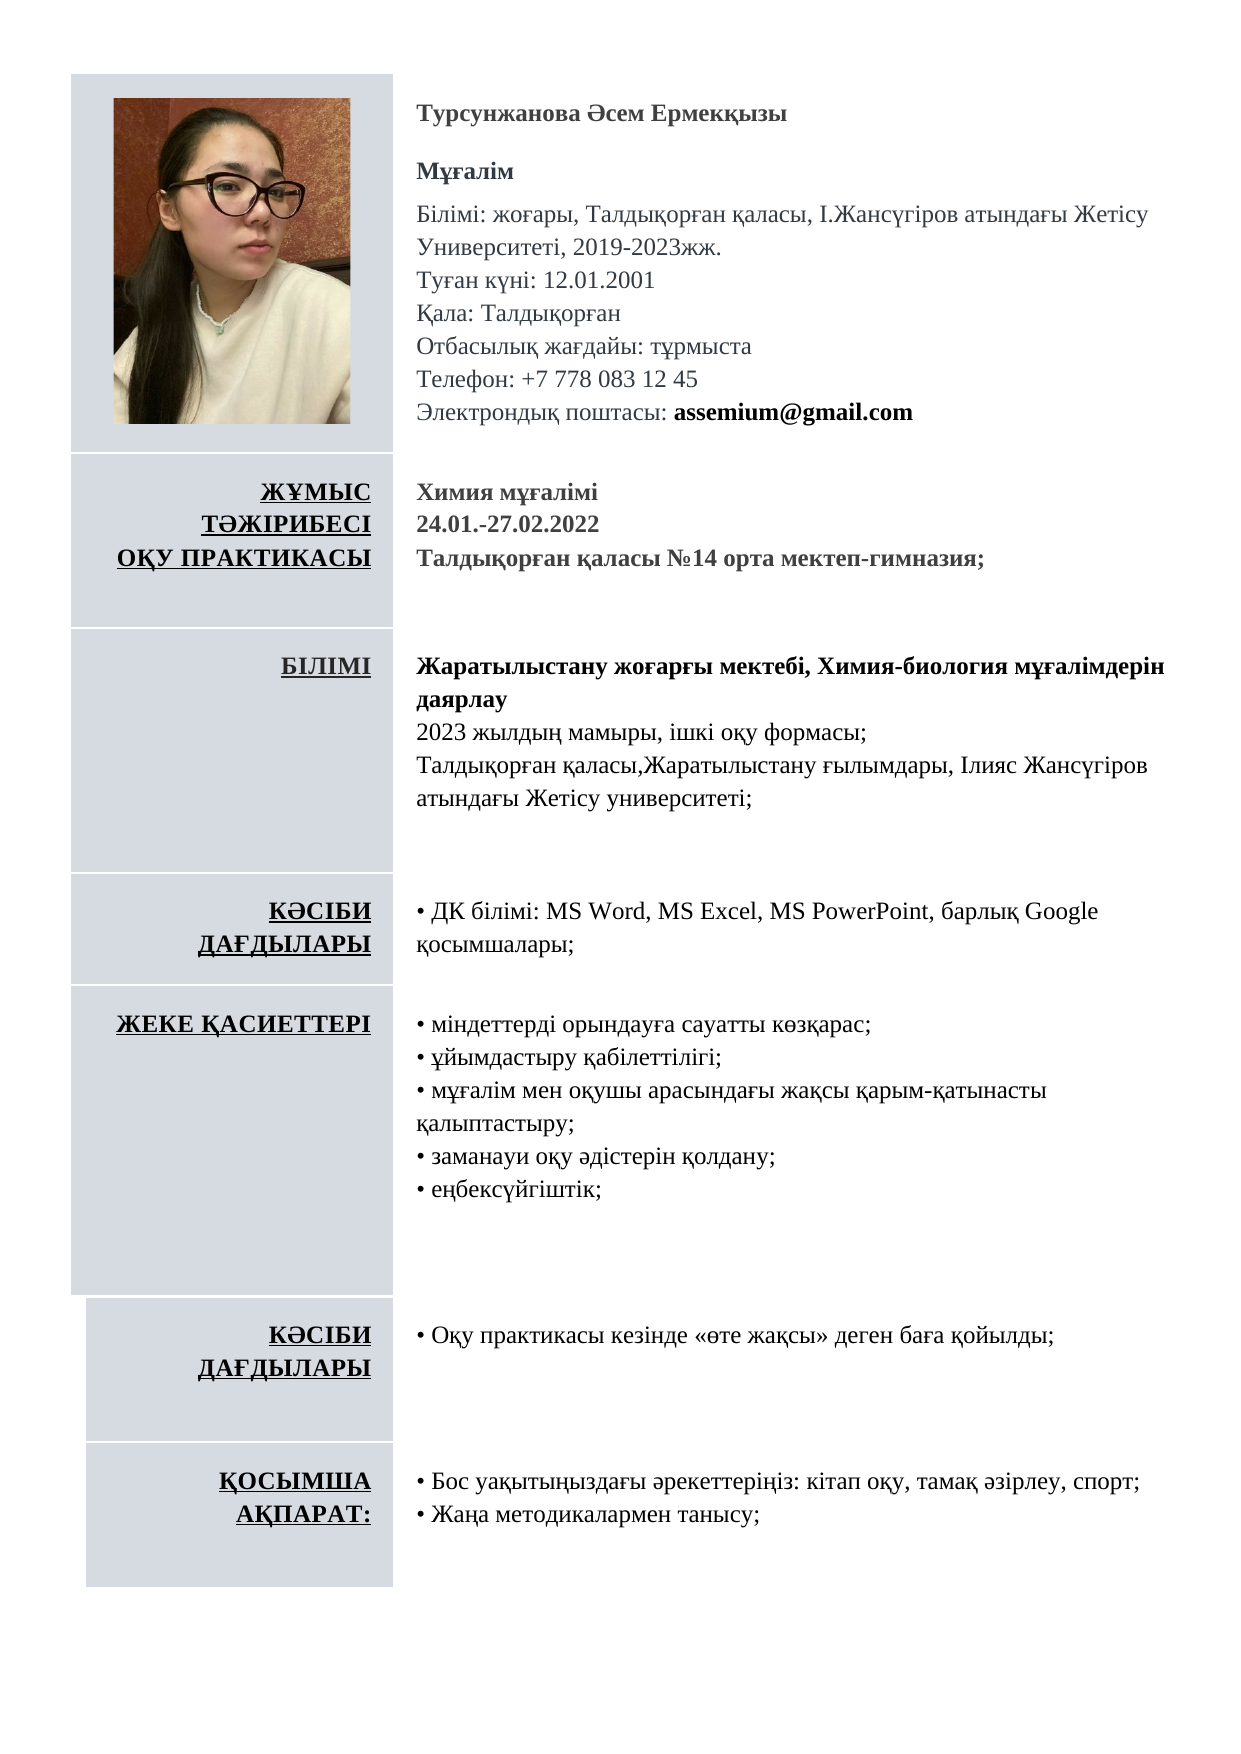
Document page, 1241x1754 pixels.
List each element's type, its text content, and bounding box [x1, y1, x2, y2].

table_cell • міндеттерді орындауға сауатты көзқарас; • ұйымдастыру қабілеттілігі; • мұғалім мен оқушы арасындағы жақсы қарым-қатынасты қалыптастыру; • заманауи оқу әдістерін қолдану; • еңбексүйгіштік; [395, 986, 1194, 1295]
picture [113, 98, 351, 424]
table_cell ЖҰМЫС ТӘЖІРИБЕСІ ОҚУ ПРАКТИКАСЫ [71, 454, 393, 627]
table_cell БІЛІМІ [71, 629, 393, 872]
table_header Турсунжанова Әсем Ермекқызы Мұғалім Білімі: жоғары, Талдықорған қаласы, І.Жансүгіров атындағы Жетісу Университеті, 2019-2023жж. Туған күні: 12.01.2001 Қала: Талдықорған Отбасылық жағдайы: тұрмыста Телефон: +7 778 083 12 45 Электрондық поштасы: assemium@gmail.com [395, 76, 1194, 452]
table_cell • Бос уақытыңыздағы әрекеттеріңіз: кітап оқу, тамақ әзірлеу, спорт; • Жаңа методикалармен танысу; [395, 1443, 1194, 1587]
table_header [71, 74, 393, 452]
table_cell ҚОСЫМША АҚПАРАТ: [86, 1443, 393, 1587]
table_cell Жаратылыстану жоғарғы мектебі, Химия-биология мұғалімдерін даярлау 2023 жылдың мамыры, ішкі оқу формасы; Талдықорған қаласы,Жаратылыстану ғылымдары, Ілияс Жансүгіров атындағы Жетісу университеті; [395, 629, 1194, 872]
table_cell КӘСІБИ ДАҒДЫЛАРЫ [71, 874, 393, 984]
table_cell КӘСІБИ ДАҒДЫЛАРЫ [86, 1298, 393, 1441]
table_cell Химия мұғалімі 24.01.-27.02.2022 Талдықорған қаласы №14 орта мектеп-гимназия; [395, 454, 1194, 627]
table_cell • ДК білімі: MS Word, MS Excel, MS PowerPoint, барлық Google қосымшалары; [395, 874, 1194, 984]
table_cell • Оқу практикасы кезінде «өте жақсы» деген баға қойылды; [395, 1298, 1194, 1441]
table_cell ЖЕКЕ ҚАСИЕТТЕРІ [71, 986, 393, 1295]
